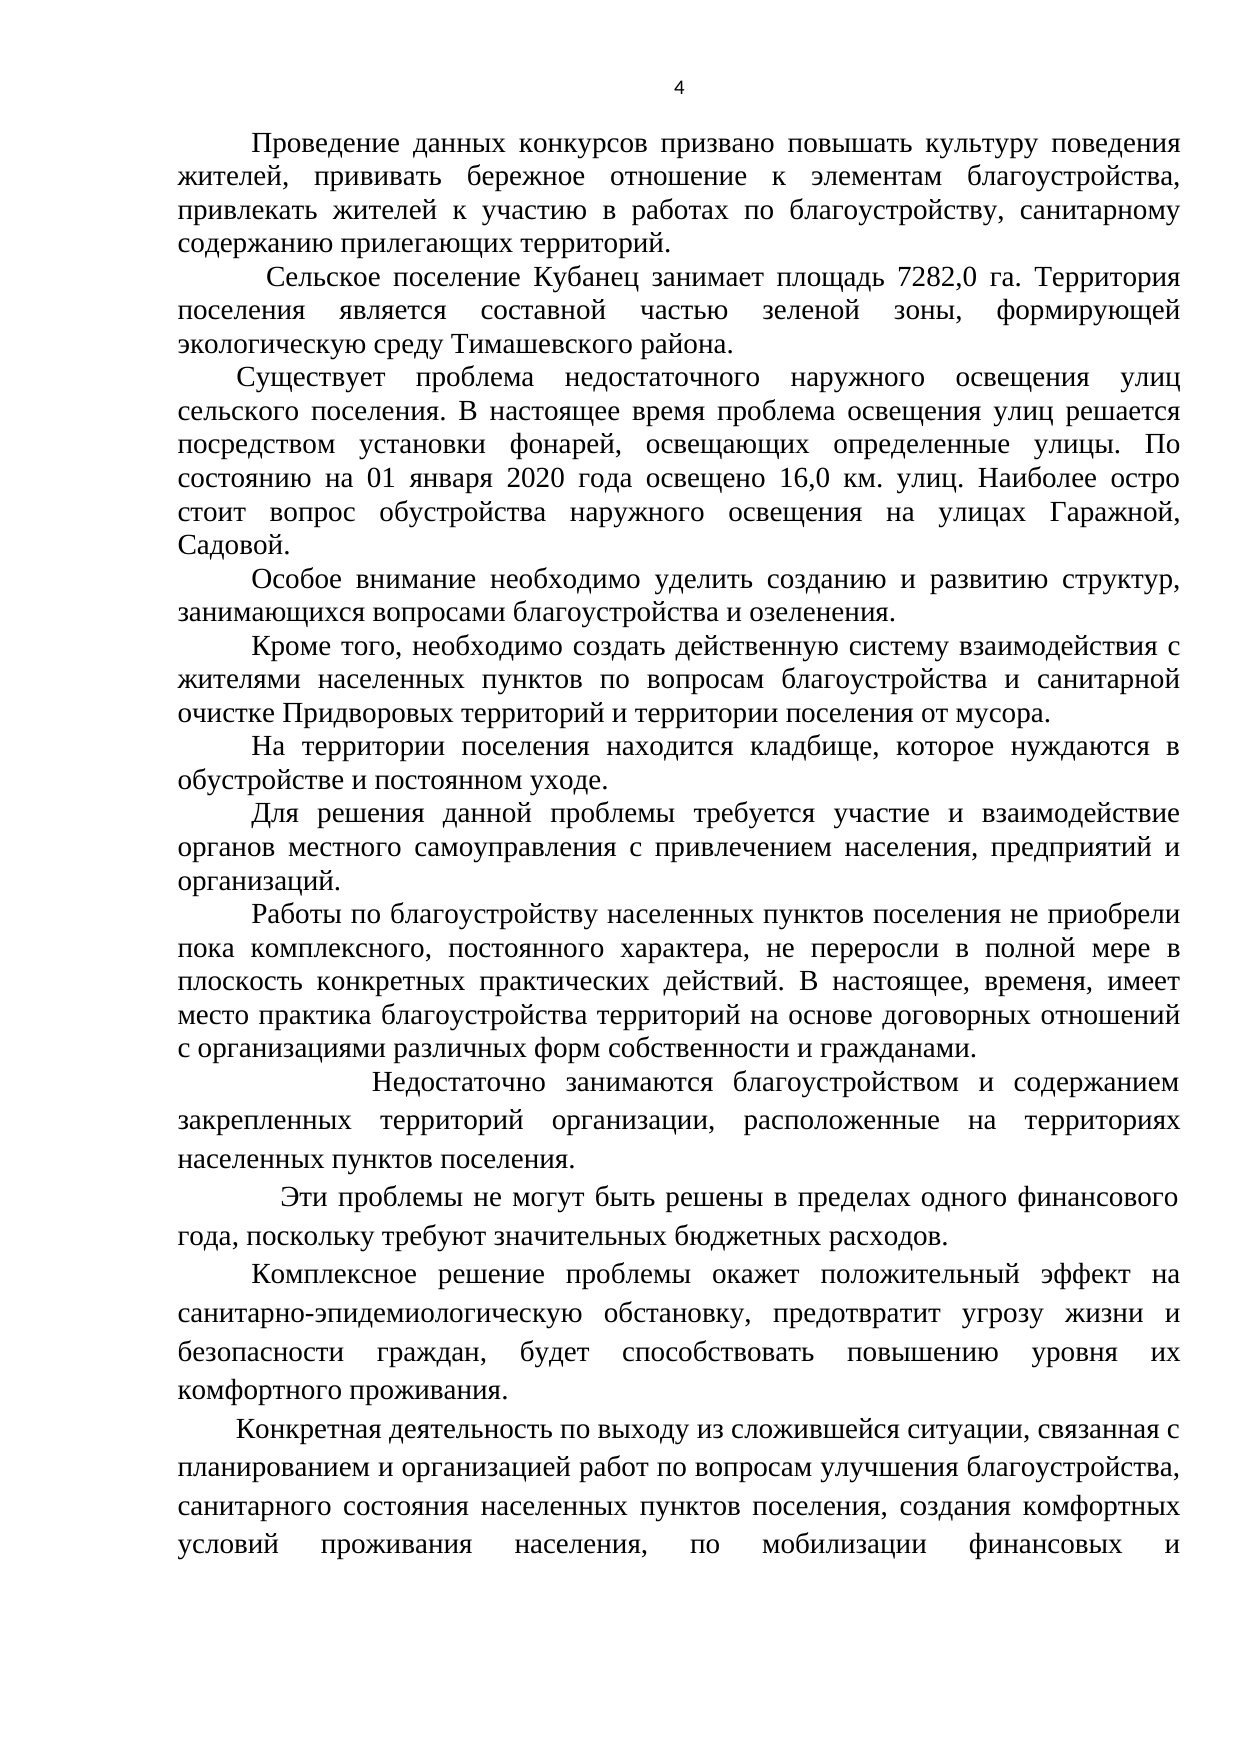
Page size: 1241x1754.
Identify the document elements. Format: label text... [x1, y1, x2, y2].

text Особое внимание необходимо уделить созданию и развитию структур, занимающихся вопросами благоустройства и озеленения. [177, 561, 1181, 628]
text Комплексное решение проблемы окажет положительный эффект на санитарно-эпидемиологическую обстановку, предотвратит угрозу жизни и безопасности граждан, будет способствовать повышению уровня их комфортного проживания. [177, 1257, 1181, 1406]
text Кроме того, необходимо создать действенную систему взаимодействия с жителями населенных пунктов по вопросам благоустройства и санитарной очистке Придворовых территорий и территории поселения от мусора. [177, 628, 1181, 728]
text На территории поселения находится кладбище, которое нуждаются в обустройстве и постоянном уходе. [177, 728, 1181, 796]
text Существует проблема недостаточного наружного освещения улиц сельского поселения. В настоящее время проблема освещения улиц решается посредством установки фонарей, освещающих определенные улицы. По состоянию на 01 января 2020 года освещено . улиц. Наиболее остро стоит вопрос обустройства наружного освещения на улицах Гаражной, Садовой. [177, 359, 1181, 561]
text Работы по благоустройству населенных пунктов поселения не приобрели пока комплексного, постоянного характера, не переросли в полной мере в плоскость конкретных практических действий. В настоящее, временя, имеет место практика благоустройства территорий на основе договорных отношений с организациями различных форм собственности и гражданами. [177, 896, 1181, 1064]
text Эти проблемы не могут быть решены в пределах одного финансового года, поскольку требуют значительных бюджетных расходов. [177, 1179, 1181, 1252]
text Сельское поселение Кубанец занимает площадь 7282,0 га. Территория поселения является составной частью зеленой зоны, формирующей экологическую среду Тимашевского района. [177, 259, 1181, 359]
text Недостаточно занимаются благоустройством и содержанием закрепленных территорий организации, расположенные на территориях населенных пунктов поселения. [177, 1064, 1181, 1174]
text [177, 1411, 1181, 1560]
text Проведение данных конкурсов призвано повышать культуру поведения жителей, прививать бережное отношение к элементам благоустройства, привлекать жителей к участию в работах по благоустройству, санитарному содержанию прилегающих территорий. [177, 125, 1181, 259]
text Для решения данной проблемы требуется участие и взаимодействие органов местного самоуправления с привлечением населения, предприятий и организаций. [177, 796, 1181, 896]
